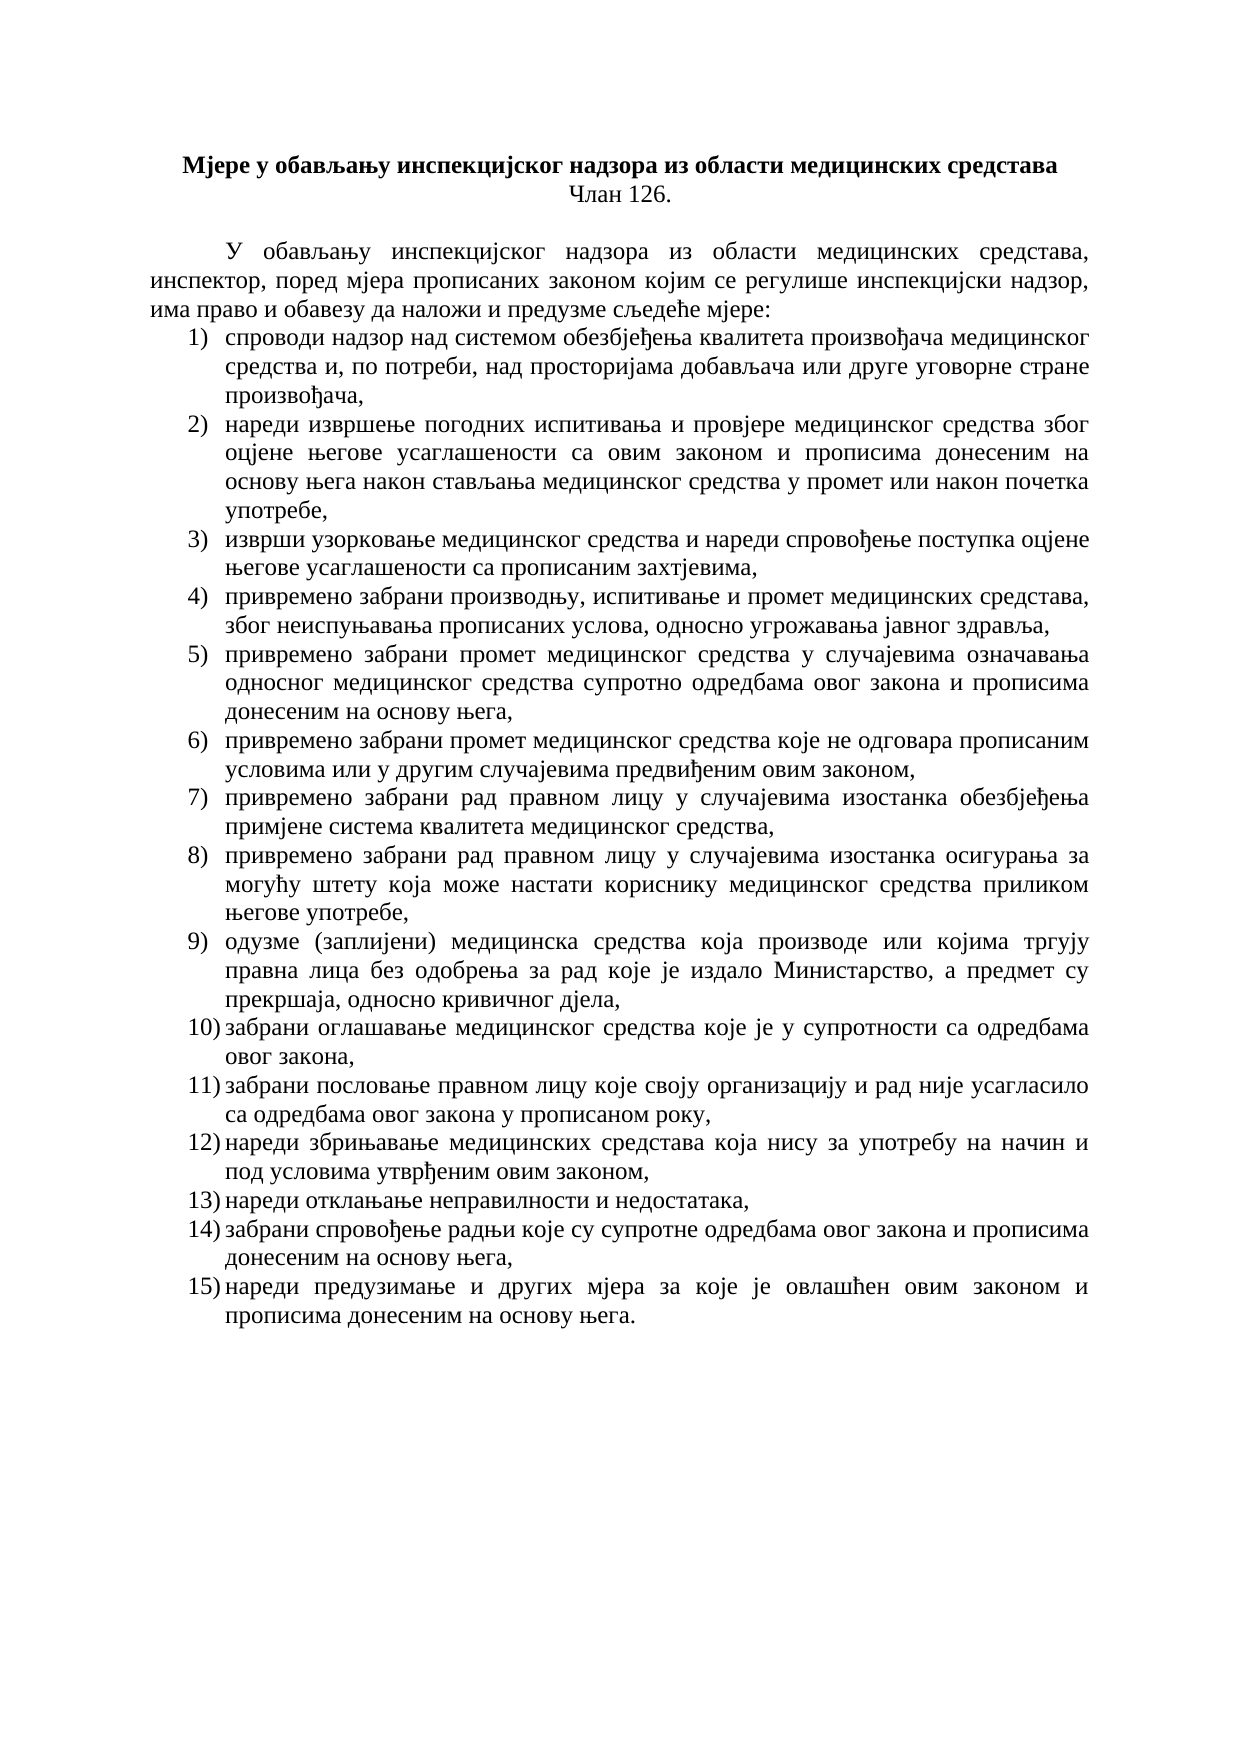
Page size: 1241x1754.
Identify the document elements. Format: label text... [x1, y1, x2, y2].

list спроводи надзор над системом обезбјеђења квалитета произвођача медицинског средства и, по потреби, над просторијама добављача или друге уговорне стране произвођача, [187, 322, 1090, 409]
list нареди отклањање неправилности и недостатака, [187, 1185, 1090, 1214]
text Члан 126. [150, 179, 1090, 207]
list одузме (заплијени) медицинска средства која производе или којима тргују правна лица без одобрења за рад које је издало Министарство, а предмет су прекршаја, односно кривичног дјела, [187, 926, 1090, 1012]
text У обављању инспекцијског надзора из области медицинских средстава, инспектор, поред мјера прописаних законом којим се регулише инспекцијски надзор, има право и обавезу да наложи и предузме сљедеће мјере: [150, 236, 1090, 322]
list привремено забрани промет медицинског средства које не одговара прописаним условима или у другим случајевима предвиђеним овим законом, [187, 725, 1090, 782]
list привремено забрани промет медицинског средства у случајевима означавања односног медицинског средства супротно одредбама овог закона и прописима донесеним на основу њега, [187, 639, 1090, 725]
text Мјере у обављању инспекцијског надзора из области медицинских средстава [150, 150, 1090, 179]
list изврши узорковање медицинског средства и нареди спровођење поступка оцјене његове усаглашености са прописаним захтјевима, [187, 524, 1090, 581]
list нареди збрињавање медицинских средстава која нису за употребу на начин и под условима утврђеним овим законом, [187, 1127, 1090, 1185]
list нареди извршење погодних испитивања и провјере медицинског средства због оцјене његове усаглашености са овим законом и прописима донесеним на основу њега након стављања медицинског средства у промет или након почетка употребе, [187, 409, 1090, 524]
list нареди предузимање и других мјера за које је овлашћен овим законом и прописима донесеним на основу њега. [187, 1271, 1090, 1329]
list привремено забрани производњу, испитивање и промет медицинских средстава, због неиспуњавања прописаних услова, односно угрожавања јавног здравља, [187, 581, 1090, 639]
list забрани спровођење радњи које су супротне одредбама овог закона и прописима донесеним на основу њега, [187, 1214, 1090, 1271]
list забрани оглашавање медицинског средства које је у супротности са одредбама овог закона, [187, 1012, 1090, 1070]
list забрани пословање правном лицу које своју организацију и рад није усагласило са одредбама овог закона у прописаном року, [187, 1070, 1090, 1127]
list привремено забрани рад правном лицу у случајевима изостанка обезбјеђења примјене система квалитета медицинског средства, [187, 782, 1090, 840]
list привремено забрани рад правном лицу у случајевима изостанка осигурања за могућу штету која може настати кориснику медицинског средства приликом његове употребе, [187, 840, 1090, 926]
